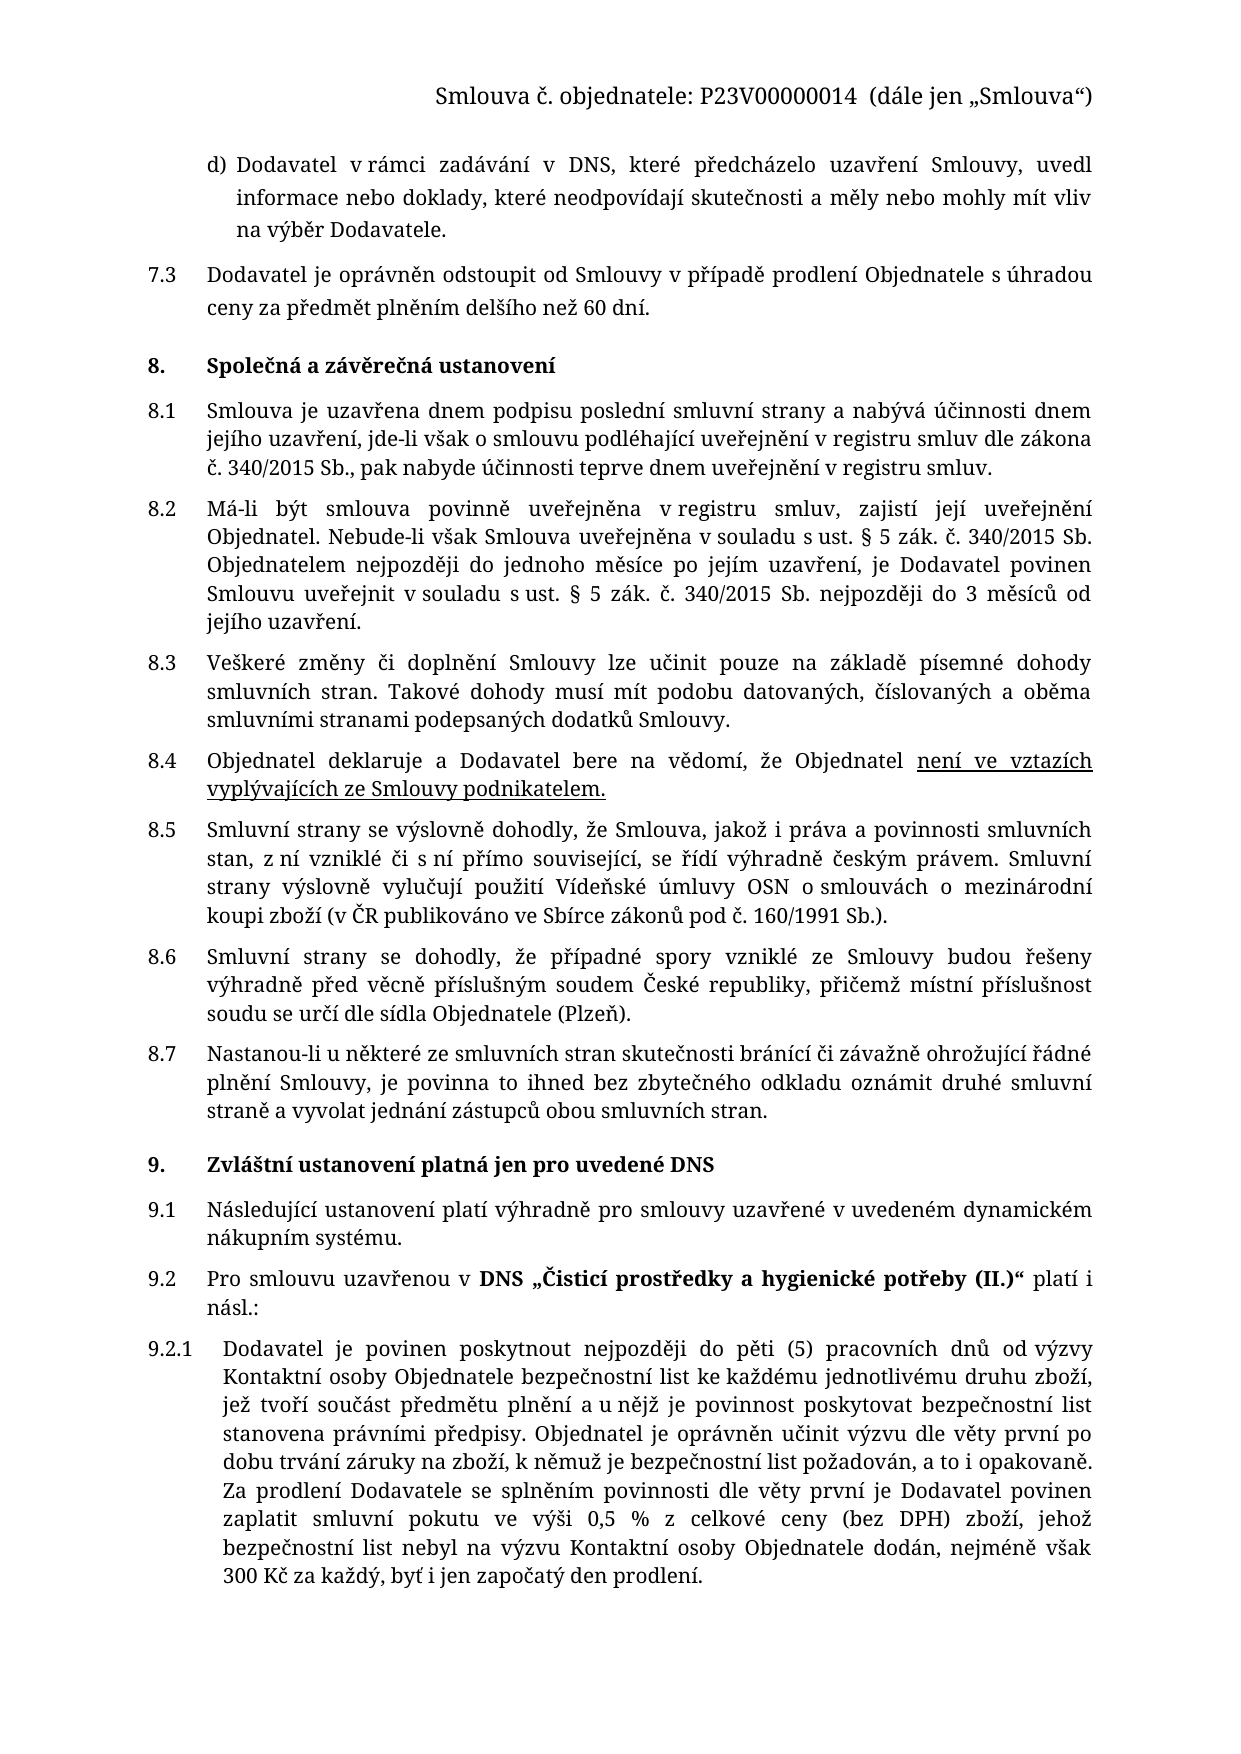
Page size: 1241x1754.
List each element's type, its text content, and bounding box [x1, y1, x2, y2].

list Dodavatel je povinen poskytnout nejpozději do pěti (5) pracovních dnů od výzvy Kontaktní osoby Objednatele bezpečnostní list ke každému jednotlivému druhu zboží, jež tvoří součást předmětu plnění a u nějž je povinnost poskytovat bezpečnostní list stanovena právními předpisy. Objednatel je oprávněn učinit výzvu dle věty první po dobu trvání záruky na zboží, k němuž je bezpečnostní list požadován, a to i opakovaně. Za prodlení Dodavatele se splněním povinnosti dle věty první je Dodavatel povinen zaplatit smluvní pokutu ve výši 0,5 % z celkové ceny (bez DPH) zboží, jehož bezpečnostní list nebyl na výzvu Kontaktní osoby Objednatele dodán, nejméně však 300 Kč za každý, byť i jen započatý den prodlení. [148, 1334, 1093, 1590]
list Následující ustanovení platí výhradně pro smlouvy uzavřené v uvedeném dynamickém nákupním systému. [148, 1195, 1093, 1252]
list Dodavatel je oprávněn odstoupit od Smlouvy v případě prodlení Objednatele s úhradou ceny za předmět plněním delšího než 60 dní. [148, 261, 1093, 322]
list Společná a závěrečná ustanovení [148, 351, 1093, 379]
list Dodavatel v rámci zadávání v DNS, které předcházelo uzavření Smlouvy, uvedl informace nebo doklady, které neodpovídají skutečnosti a měly nebo mohly mít vliv na výběr Dodavatele. [207, 150, 1093, 244]
list Objednatel deklaruje a Dodavatel bere na vědomí, že Objednatel není ve vztazích vyplývajících ze Smlouvy podnikatelem. [148, 746, 1093, 803]
list Smluvní strany se výslovně dohodly, že Smlouva, jakož i práva a povinnosti smluvních stan, z ní vzniklé či s ní přímo související, se řídí výhradně českým právem. Smluvní strany výslovně vylučují použití Vídeňské úmluvy OSN o smlouvách o mezinárodní koupi zboží (v ČR publikováno ve Sbírce zákonů pod č. 160/1991 Sb.). [148, 816, 1093, 929]
list Pro smlouvu uzavřenou v DNS „Čisticí prostředky a hygienické potřeby (II.)“ platí i násl.: [148, 1264, 1093, 1321]
list Smlouva je uzavřena dnem podpisu poslední smluvní strany a nabývá účinnosti dnem jejího uzavření, jde-li však o smlouvu podléhající uveřejnění v registru smluv dle zákona č. 340/2015 Sb., pak nabyde účinnosti teprve dnem uveřejnění v registru smluv. [148, 396, 1093, 481]
list Zvláštní ustanovení platná jen pro uvedené DNS [148, 1150, 1093, 1178]
list Smluvní strany se dohodly, že případné spory vzniklé ze Smlouvy budou řešeny výhradně před věcně příslušným soudem České republiky, přičemž místní příslušnost soudu se určí dle sídla Objednatele (Plzeň). [148, 942, 1093, 1027]
list Nastanou-li u některé ze smluvních stran skutečnosti bránící či závažně ohrožující řádné plnění Smlouvy, je povinna to ihned bez zbytečného odkladu oznámit druhé smluvní straně a vyvolat jednání zástupců obou smluvních stran. [148, 1039, 1093, 1125]
list Má-li být smlouva povinně uveřejněna v registru smluv, zajistí její uveřejnění Objednatel. Nebude-li však Smlouva uveřejněna v souladu s ust. § 5 zák. č. 340/2015 Sb. Objednatelem nejpozději do jednoho měsíce po jejím uzavření, je Dodavatel povinen Smlouvu uveřejnit v souladu s ust. § 5 zák. č. 340/2015 Sb. nejpozději do 3 měsíců od jejího uzavření. [148, 494, 1093, 636]
list Veškeré změny či doplnění Smlouvy lze učinit pouze na základě písemné dohody smluvních stran. Takové dohody musí mít podobu datovaných, číslovaných a oběma smluvními stranami podepsaných dodatků Smlouvy. [148, 648, 1093, 734]
